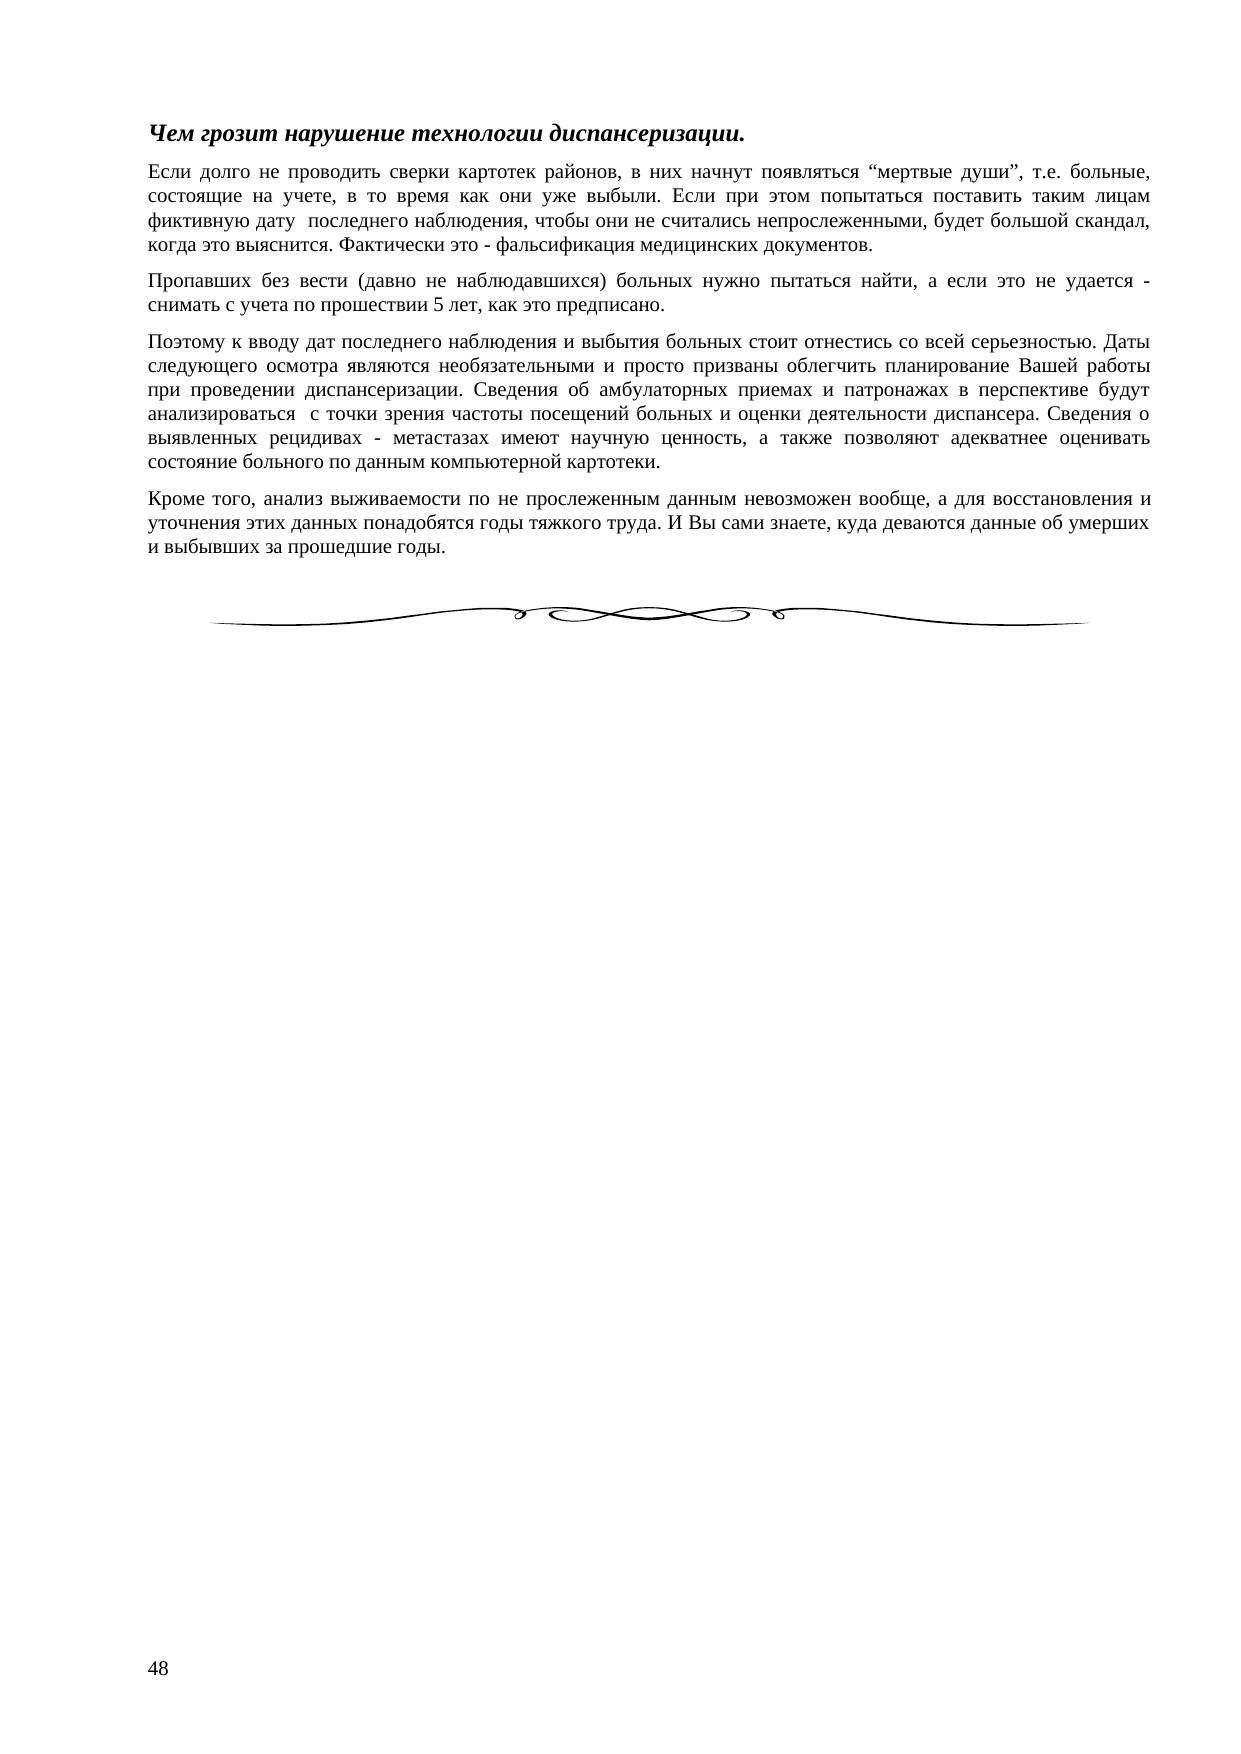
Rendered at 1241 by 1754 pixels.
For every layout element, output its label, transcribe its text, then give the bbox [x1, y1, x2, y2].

text Кроме того, анализ выживаемости по не прослеженным данным невозможен вообще, а для восстановления и уточнения этих данных понадобятся годы тяжкого труда. И Вы сами знаете, куда деваются данные об умерших и выбывших за прошедшие годы. [148, 486, 1152, 558]
text Пропавших без вести (давно не наблюдавшихся) больных нужно пытаться найти, а если это не удается - снимать с учета по прошествии 5 лет, как это предписано. [148, 268, 1152, 316]
text Если долго не проводить сверки картотек районов, в них начнут появляться “мертвые души”, т.е. больные, состоящие на учете, в то время как они уже выбыли. Если при этом попытаться поставить таким лицам фиктивную дату последнего наблюдения, чтобы они не считались непрослеженными, будет большой скандал, когда это выяснится. Фактически это - фальсификация медицинских документов. [148, 159, 1152, 256]
text Поэтому к вводу дат последнего наблюдения и выбытия больных стоит отнестись со всей серьезностью. Даты следующего осмотра являются необязательными и просто призваны облегчить планирование Вашей работы при проведении диспансеризации. Сведения об амбулаторных приемах и патронажах в перспективе будут анализироваться с точки зрения частоты посещений больных и оценки деятельности диспансера. Сведения о выявленных рецидивах - метастазах имеют научную ценность, а также позволяют адекватнее оценивать состояние больного по данным компьютерной картотеки. [148, 329, 1152, 473]
text Чем грозит нарушение технологии диспансеризации. [148, 118, 1152, 147]
